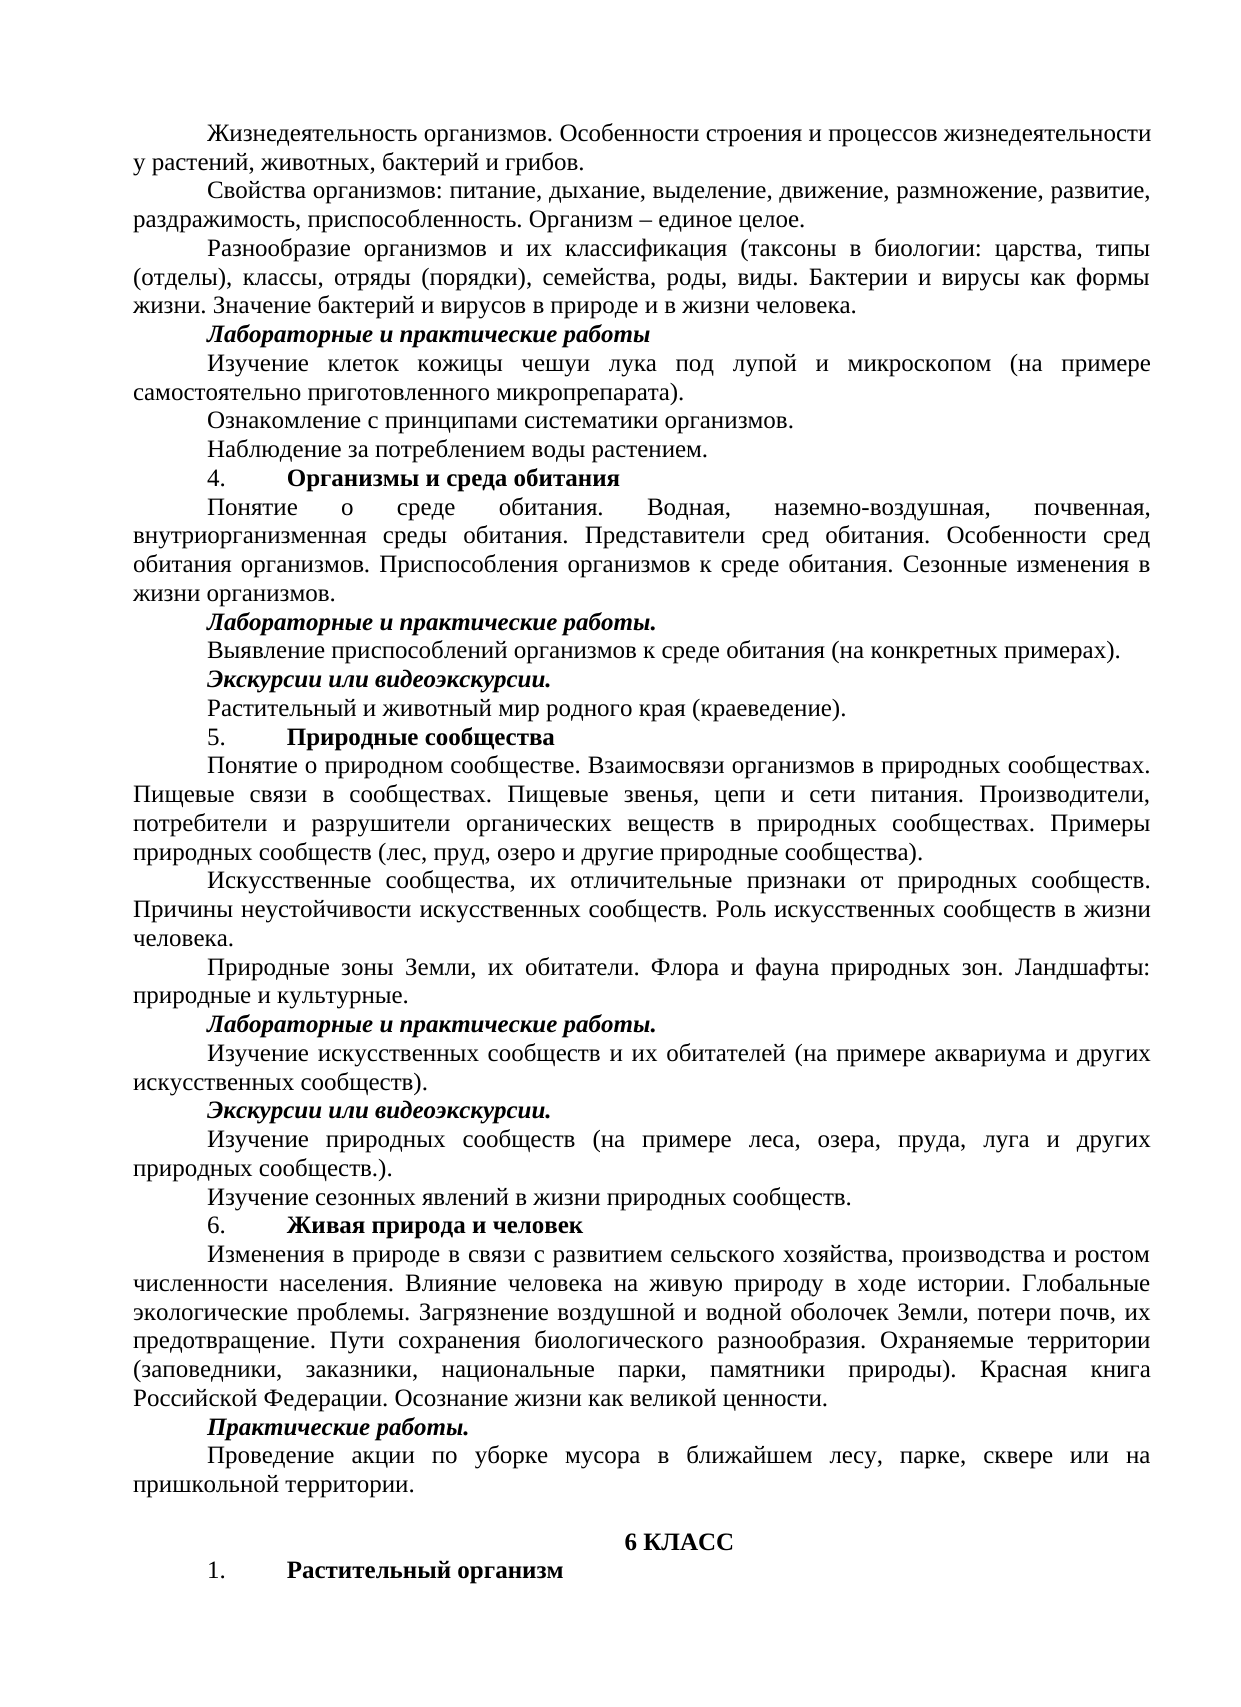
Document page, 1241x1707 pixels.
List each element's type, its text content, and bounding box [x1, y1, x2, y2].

text Выявление приспособлений организмов к среде обитания (на конкретных примерах). [133, 636, 1152, 664]
text Жизнедеятельность организмов. Особенности строения и процессов жизнедеятельности у растений, животных, бактерий и грибов. [133, 118, 1152, 176]
text Изменения в природе в связи с развитием сельского хозяйства, производства и ростом численности населения. Влияние человека на живую природу в ходе истории. Глобальные экологические проблемы. Загрязнение воздушной и водной оболочек Земли, потери почв, их предотвращение. Пути сохранения биологического разнообразия. Охраняемые территории (заповедники, заказники, национальные парки, памятники природы). Красная книга Российской Федерации. Осознание жизни как великой ценности. [133, 1239, 1152, 1412]
text Свойства организмов: питание, дыхание, выделение, движение, размножение, развитие, раздражимость, приспособленность. Организм – единое целое. [133, 176, 1152, 233]
list Организмы и среда обитания [133, 463, 1152, 492]
text Искусственные сообщества, их отличительные признаки от природных сообществ. Причины неустойчивости искусственных сообществ. Роль искусственных сообществ в жизни человека. [133, 866, 1152, 952]
text Изучение сезонных явлений в жизни природных сообществ. [133, 1182, 1152, 1211]
text Природные зоны Земли, их обитатели. Флора и фауна природных зон. Ландшафты: природные и культурные. [133, 952, 1152, 1009]
text Понятие о природном сообществе. Взаимосвязи организмов в природных сообществах. Пищевые связи в сообществах. Пищевые звенья, цепи и сети питания. Производители, потребители и разрушители органических веществ в природных сообществах. Примеры природных сообществ (лес, пруд, озеро и другие природные сообщества). [133, 751, 1152, 866]
text Разнообразие организмов и их классификация (таксоны в биологии: царства, типы (отделы), классы, отряды (порядки), семейства, роды, виды. Бактерии и вирусы как формы жизни. Значение бактерий и вирусов в природе и в жизни человека. [133, 233, 1152, 319]
text Экскурсии или видеоэкскурсии. [133, 664, 1152, 693]
list Живая природа и человек [133, 1211, 1152, 1239]
text Наблюдение за потреблением воды растением. [133, 434, 1152, 463]
text Проведение акции по уборке мусора в ближайшем лесу, парке, сквере или на пришкольной территории. [133, 1441, 1152, 1498]
list Растительный организм [133, 1556, 1152, 1584]
text 6 КЛАСС [133, 1527, 1152, 1556]
text Изучение искусственных сообществ и их обитателей (на примере аквариума и других искусственных сообществ). [133, 1038, 1152, 1096]
text Экскурсии или видеоэкскурсии. [133, 1096, 1152, 1124]
text Лабораторные и практические работы. [133, 1009, 1152, 1038]
text Лабораторные и практические работы. [133, 607, 1152, 636]
text Изучение природных сообществ (на примере леса, озера, пруда, луга и других природных сообществ.). [133, 1124, 1152, 1182]
text Изучение клеток кожицы чешуи лука под лупой и микроскопом (на примере самостоятельно приготовленного микропрепарата). [133, 348, 1152, 406]
text Понятие о среде обитания. Водная, наземно-воздушная, почвенная, внутриорганизменная среды обитания. Представители сред обитания. Особенности сред обитания организмов. Приспособления организмов к среде обитания. Сезонные изменения в жизни организмов. [133, 492, 1152, 607]
list Природные сообщества [133, 722, 1152, 751]
text Лабораторные и практические работы [133, 319, 1152, 348]
text Практические работы. [133, 1412, 1152, 1441]
text Растительный и животный мир родного края (краеведение). [133, 693, 1152, 722]
text Ознакомление с принципами систематики организмов. [133, 406, 1152, 434]
